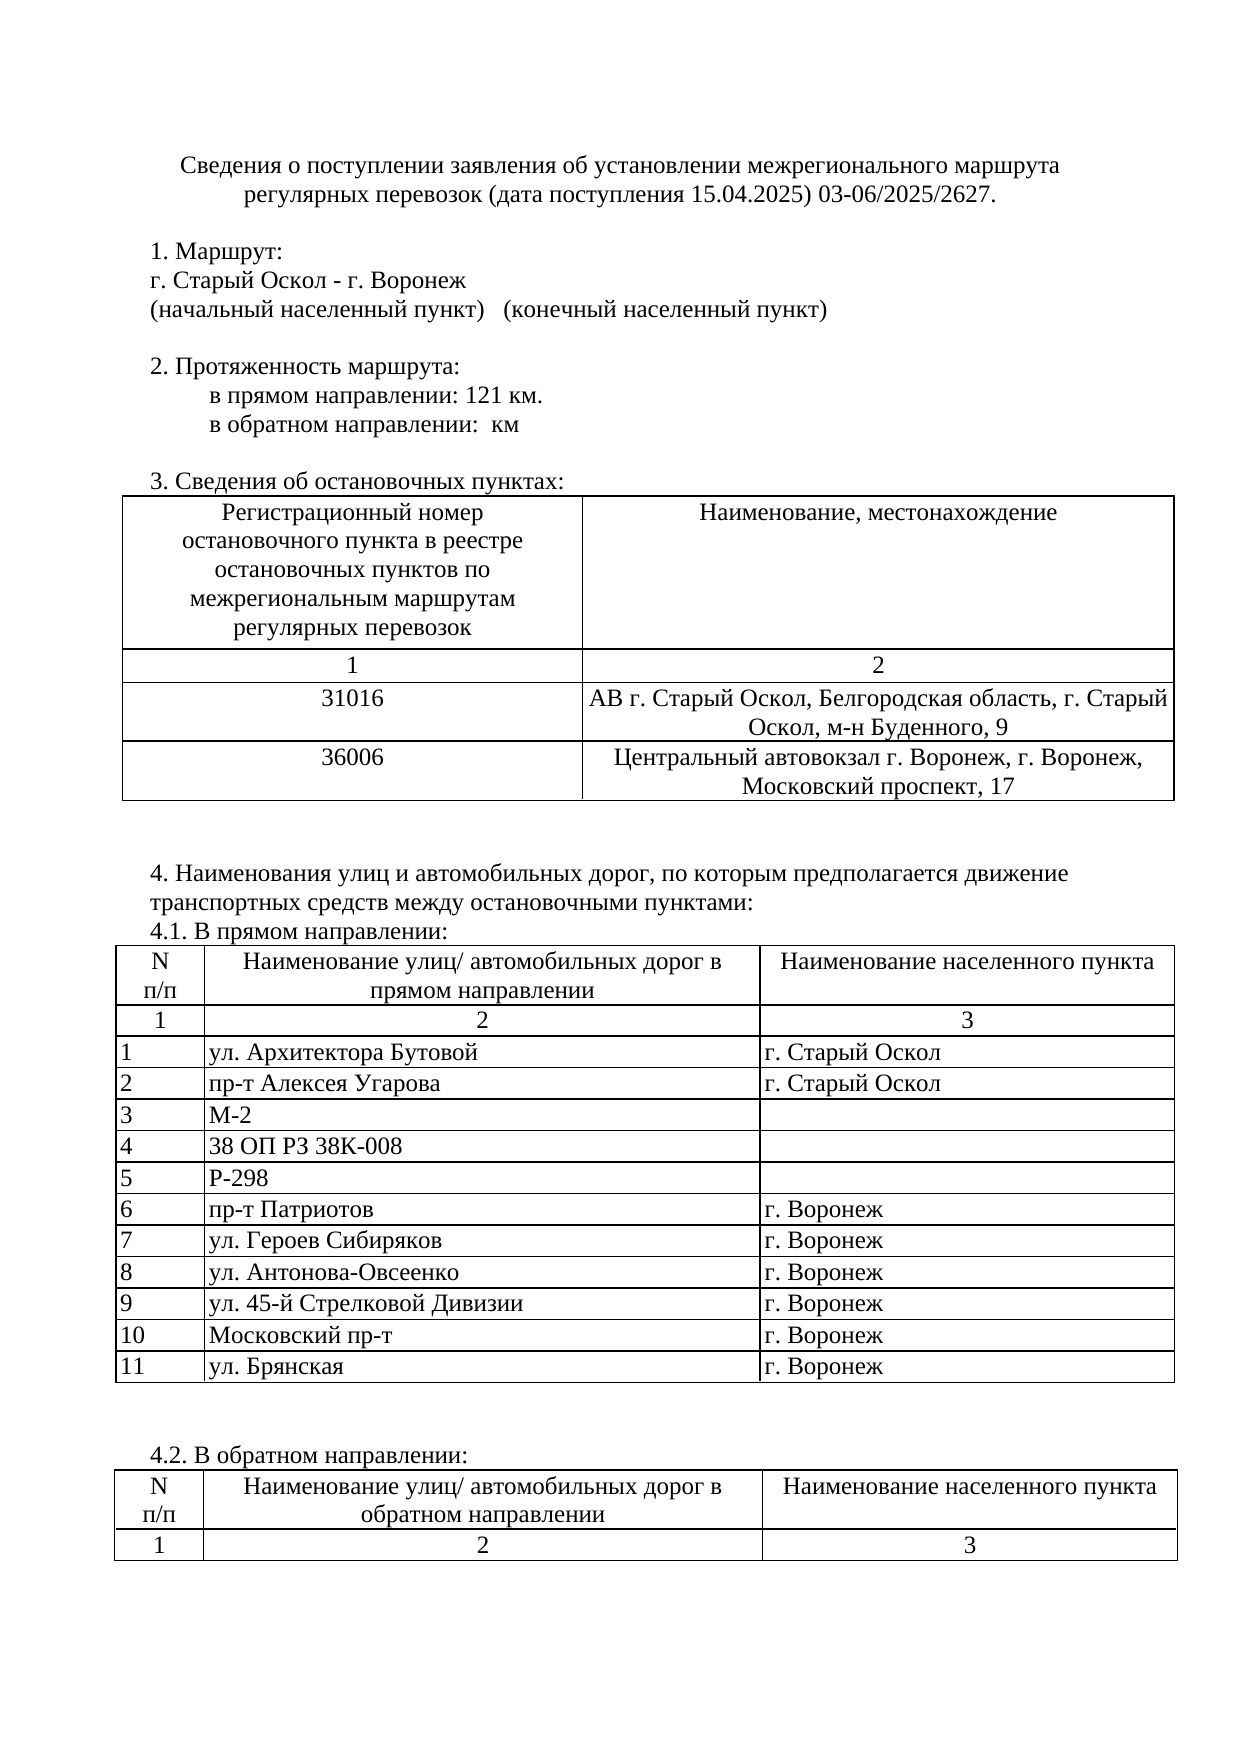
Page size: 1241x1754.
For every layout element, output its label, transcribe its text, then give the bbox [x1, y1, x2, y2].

table_header Наименование, местонахождение [583, 497, 1173, 648]
table_header Регистрационный номер остановочного пункта в реестре остановочных пунктов по межрегиональным маршрутам регулярных перевозок [123, 497, 582, 648]
table_header Наименование населенного пункта [761, 946, 1174, 1004]
table_cell г. Воронеж [761, 1194, 1174, 1224]
table_cell ул. Архитектора Бутовой [205, 1037, 759, 1067]
table_cell пр-т Патриотов [205, 1194, 759, 1224]
table_cell 5 [117, 1163, 204, 1193]
table_cell г. Воронеж [761, 1289, 1174, 1318]
table_cell 3 [761, 1006, 1174, 1035]
table_cell г. Воронеж [761, 1352, 1174, 1381]
text в прямом направлении: 121 км. [150, 380, 1090, 409]
table_cell 11 [117, 1352, 204, 1381]
table_cell 1 [115, 1529, 203, 1560]
table_cell г. Воронеж [761, 1320, 1174, 1350]
text 3. Сведения об остановочных пунктах: [150, 466, 1090, 495]
text 1. Маршрут: [150, 236, 1090, 265]
table_cell Центральный автовокзал г. Воронеж, г. Воронеж, Московский проспект, 17 [583, 742, 1173, 799]
table_cell ул. Брянская [205, 1352, 759, 1381]
table_cell 2 [204, 1530, 762, 1560]
table_cell пр-т Алексея Угарова [205, 1068, 759, 1098]
table_cell 2 [205, 1006, 759, 1035]
text 2. Протяженность маршрута: [150, 351, 1090, 380]
text 4.2. В обратном направлении: [150, 1440, 1090, 1469]
text 4. Наименования улиц и автомобильных дорог, по которым предполагается движение транспортных средств между остановочными пунктами: [150, 858, 1090, 916]
table_cell Р-298 [205, 1163, 759, 1193]
table_header N п/п [117, 946, 204, 1004]
text Сведения о поступлении заявления об установлении межрегионального маршрута регулярных перевозок (дата поступления 15.04.2025) 03-06/2025/2627. [150, 150, 1090, 207]
text г. Старый Оскол - г. Воронеж [150, 265, 1090, 294]
table_header Наименование улиц/ автомобильных дорог в прямом направлении [205, 946, 759, 1004]
text в обратном направлении: км [150, 409, 1090, 437]
table_cell 10 [117, 1320, 204, 1350]
table_cell ул. 45-й Стрелковой Дивизии [205, 1289, 759, 1318]
table_cell 38 ОП РЗ 38К-008 [205, 1131, 759, 1161]
table_cell 9 [117, 1289, 204, 1318]
table_cell ул. Героев Сибиряков [205, 1226, 759, 1256]
table_cell ул. Антонова-Овсеенко [205, 1257, 759, 1287]
table_cell г. Воронеж [761, 1257, 1174, 1287]
table_cell 31016 [123, 683, 582, 740]
table_cell 1 [117, 1006, 204, 1035]
table_cell г. Старый Оскол [761, 1037, 1174, 1067]
table_cell г. Воронеж [761, 1226, 1174, 1256]
table_cell 7 [117, 1226, 204, 1256]
table_cell [761, 1163, 1174, 1193]
text 4.1. В прямом направлении: [150, 916, 1090, 945]
table_cell 1 [123, 650, 582, 681]
table_header Наименование улиц/ автомобильных дорог в обратном направлении [204, 1471, 762, 1528]
table_cell АВ г. Старый Оскол, Белгородская область, г. Старый Оскол, м-н Буденного, 9 [583, 683, 1173, 740]
table_cell 36006 [123, 742, 582, 799]
table_cell 2 [583, 650, 1173, 681]
table_cell [761, 1100, 1174, 1130]
table_cell [761, 1131, 1174, 1161]
table_cell 4 [117, 1131, 204, 1161]
table_cell 8 [117, 1257, 204, 1287]
table_header N п/п [115, 1471, 203, 1528]
table_header Наименование населенного пункта [763, 1471, 1177, 1528]
text (начальный населенный пункт) (конечный населенный пункт) [150, 294, 1090, 322]
table_cell 1 [117, 1037, 204, 1067]
table_cell 3 [117, 1100, 204, 1130]
table_cell М-2 [205, 1100, 759, 1130]
table_cell г. Старый Оскол [761, 1068, 1174, 1098]
table_cell 3 [763, 1528, 1177, 1560]
table_cell 6 [117, 1194, 204, 1224]
table_cell Московский пр-т [205, 1320, 759, 1350]
table_cell 2 [117, 1068, 204, 1098]
